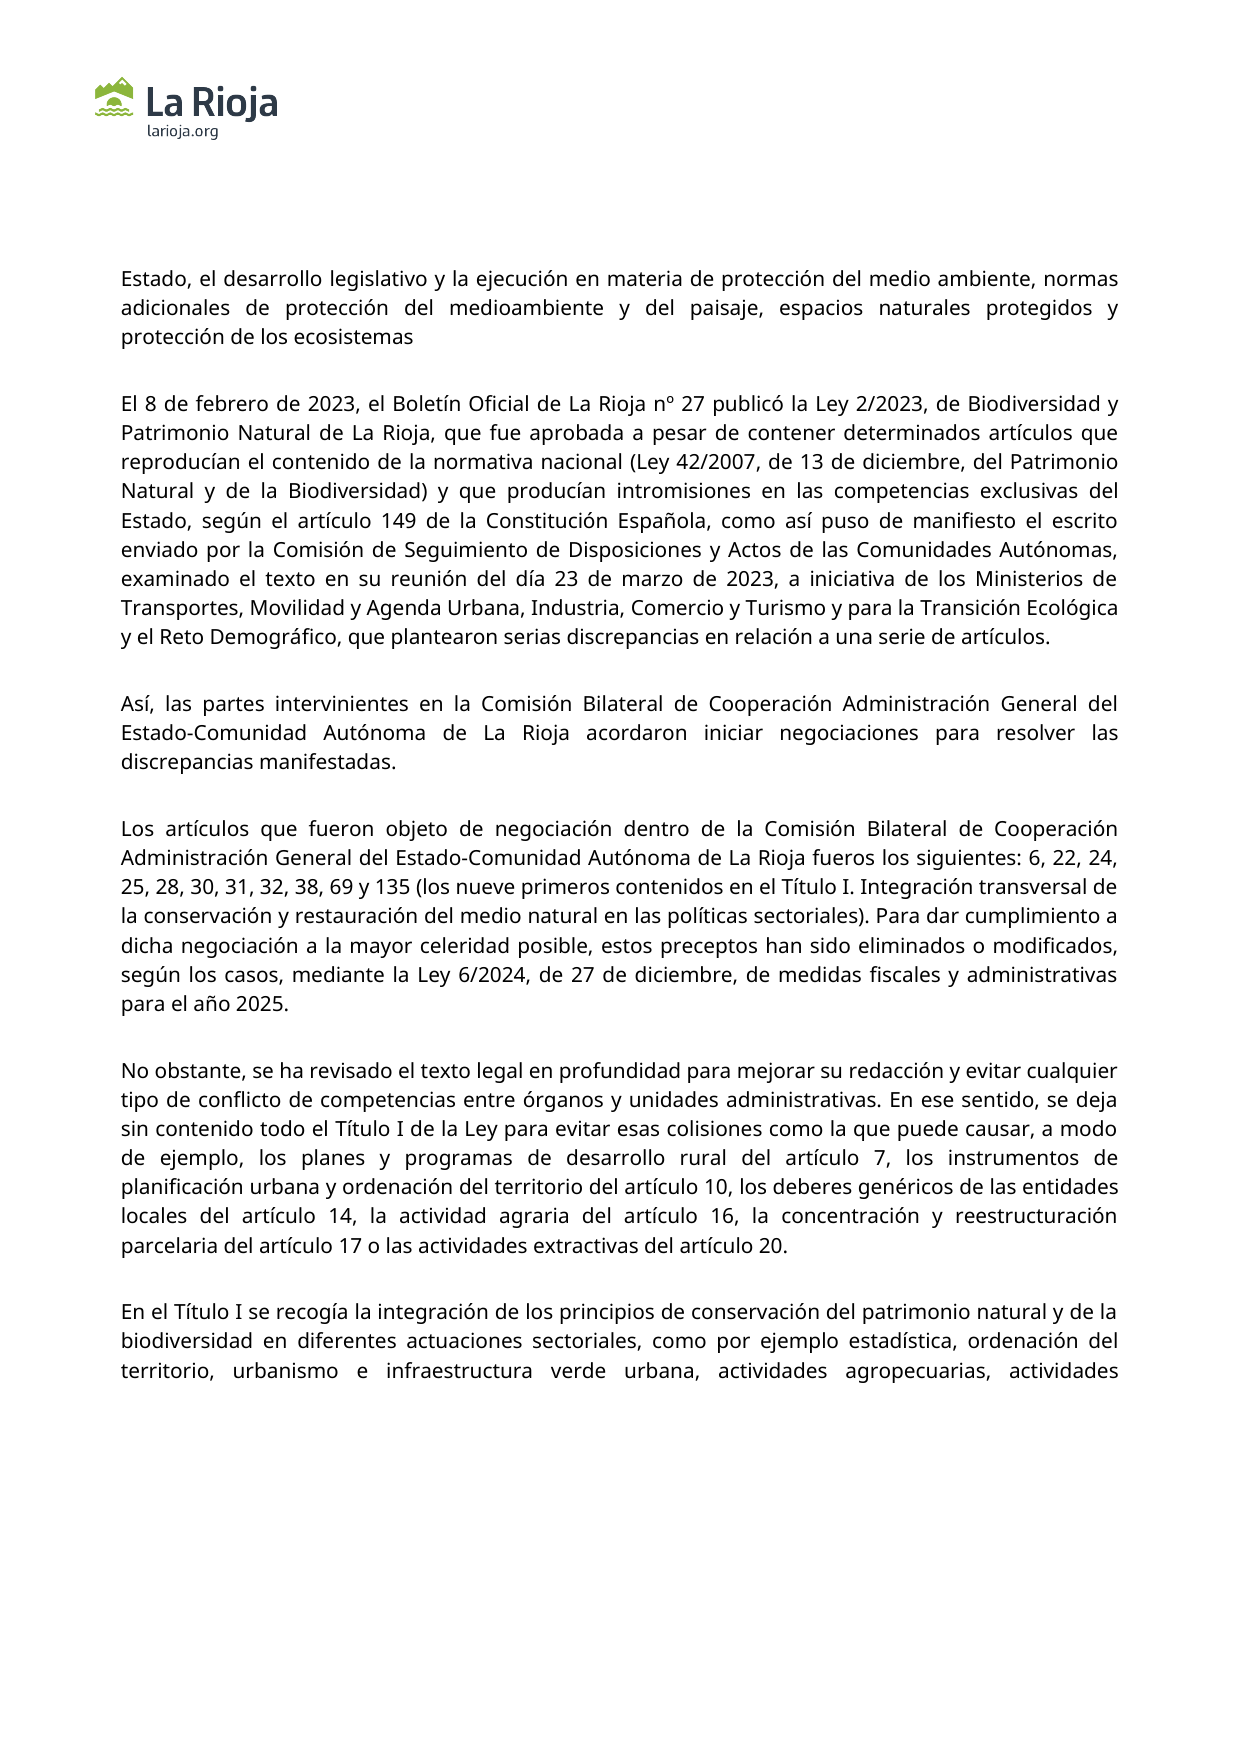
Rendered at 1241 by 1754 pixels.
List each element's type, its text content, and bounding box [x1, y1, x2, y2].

text Así, las partes intervinientes en la Comisión Bilateral de Cooperación Administración General del Estado-Comunidad Autónoma de La Rioja acordaron iniciar negociaciones para resolver las discrepancias manifestadas. [121, 688, 1120, 776]
picture [2, 0, 1241, 235]
text El 8 de febrero de 2023, el Boletín Oficial de La Rioja nº 27 publicó la Ley 2/2023, de Biodiversidad y Patrimonio Natural de La Rioja, que fue aprobada a pesar de contener determinados artículos que reproducían el contenido de la normativa nacional (Ley 42/2007, de 13 de diciembre, del Patrimonio Natural y de la Biodiversidad) y que producían intromisiones en las competencias exclusivas del Estado, según el artículo 149 de la Constitución Española, como así puso de manifiesto el escrito enviado por la Comisión de Seguimiento de Disposiciones y Actos de las Comunidades Autónomas, examinado el texto en su reunión del día 23 de marzo de 2023, a iniciativa de los Ministerios de Transportes, Movilidad y Agenda Urbana, Industria, Comercio y Turismo y para la Transición Ecológica y el Reto Demográfico, que plantearon serias discrepancias en relación a una serie de artículos. [121, 388, 1120, 651]
text Los artículos que fueron objeto de negociación dentro de la Comisión Bilateral de Cooperación Administración General del Estado-Comunidad Autónoma de La Rioja fueros los siguientes: 6, 22, 24, 25, 28, 30, 31, 32, 38, 69 y 135 (los nueve primeros contenidos en el Título I. Integración transversal de la conservación y restauración del medio natural en las políticas sectoriales). Para dar cumplimiento a dicha negociación a la mayor celeridad posible, estos preceptos han sido eliminados o modificados, según los casos, mediante la Ley 6/2024, de 27 de diciembre, de medidas fiscales y administrativas para el año 2025. [121, 813, 1120, 1017]
text No obstante, se ha revisado el texto legal en profundidad para mejorar su redacción y evitar cualquier tipo de conflicto de competencias entre órganos y unidades administrativas. En ese sentido, se deja sin contenido todo el Título I de la Ley para evitar esas colisiones como la que puede causar, a modo de ejemplo, los planes y programas de desarrollo rural del artículo 7, los instrumentos de planificación urbana y ordenación del territorio del artículo 10, los deberes genéricos de las entidades locales del artículo 14, la actividad agraria del artículo 16, la concentración y reestructuración parcelaria del artículo 17 o las actividades extractivas del artículo 20. [121, 1055, 1120, 1259]
